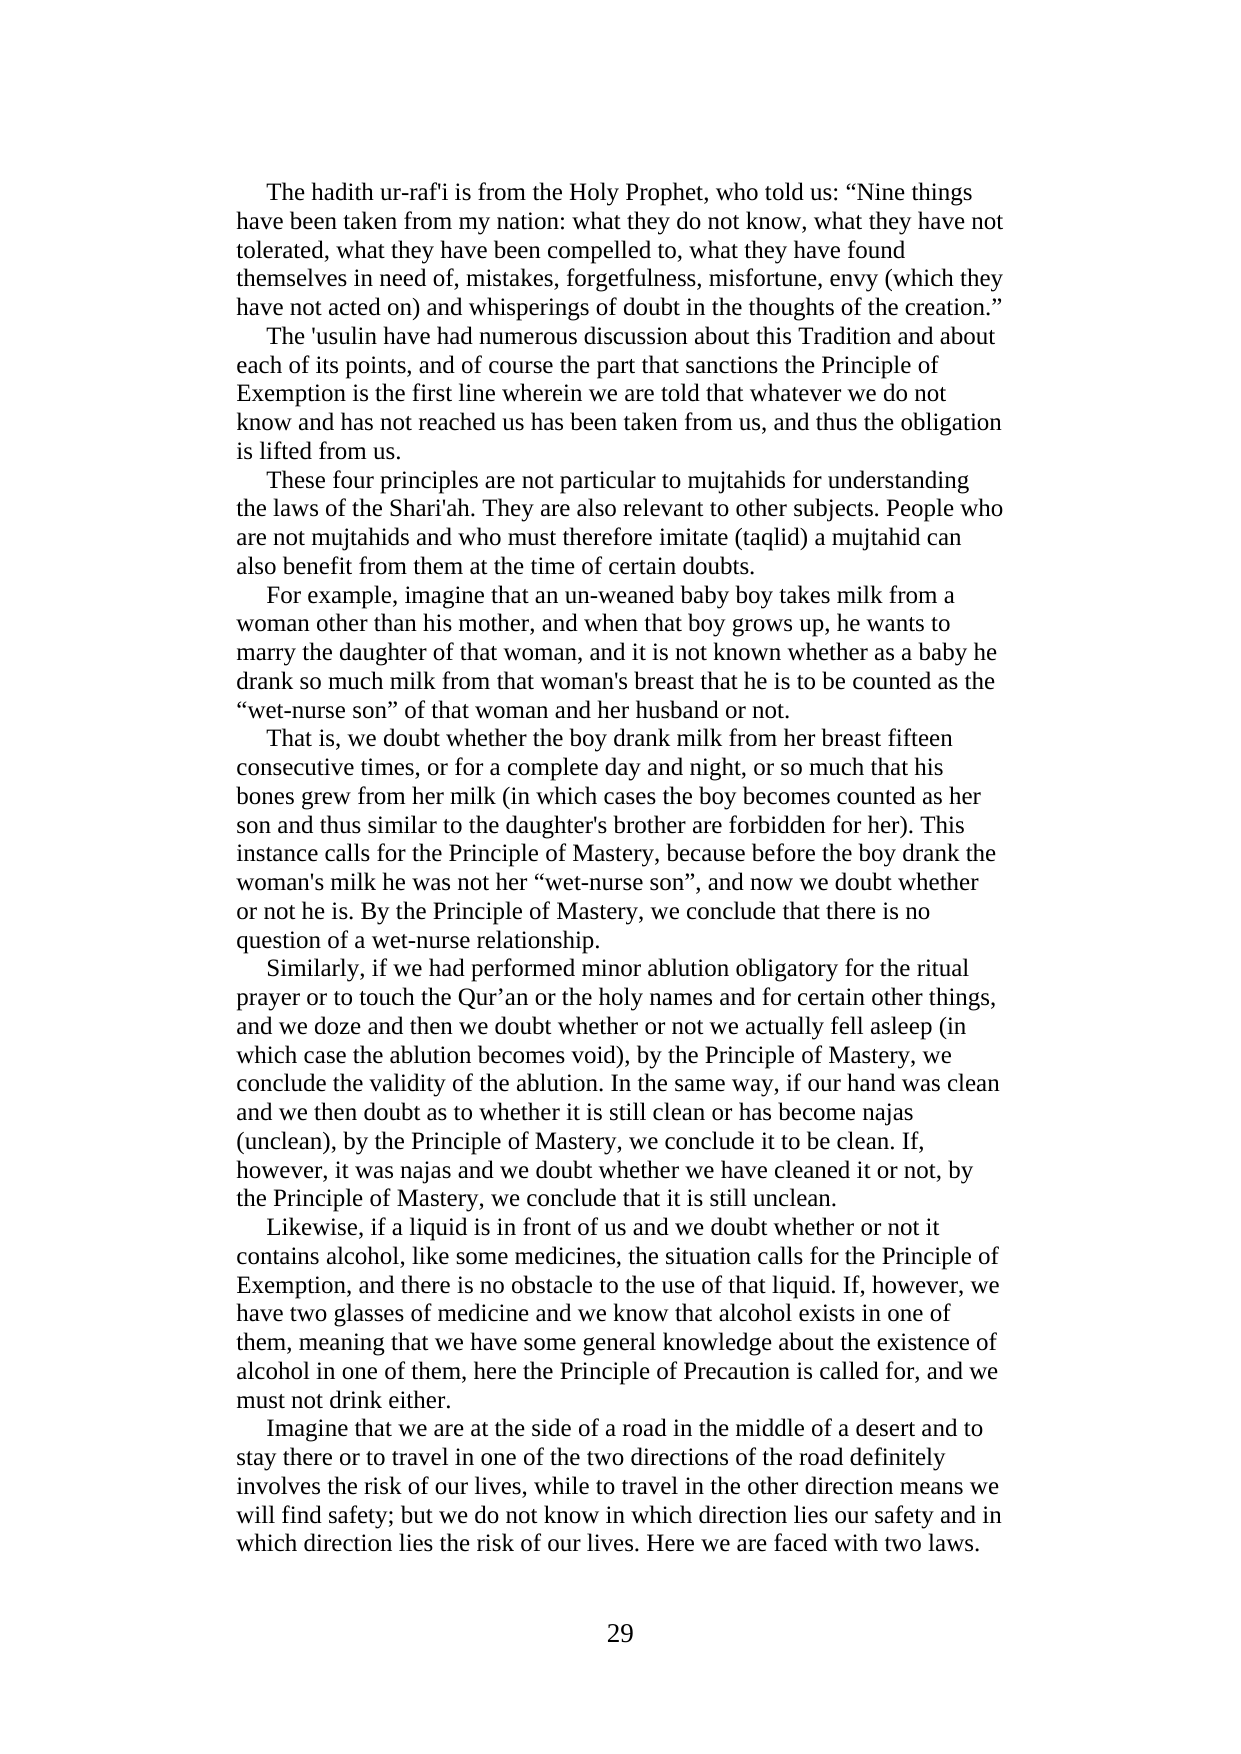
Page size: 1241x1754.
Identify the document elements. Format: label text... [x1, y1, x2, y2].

text That is, we doubt whether the boy drank milk from her breast fifteen consecutive times, or for a complete day and night, or so much that his bones grew from her milk (in which cases the boy becomes counted as her son and thus similar to the daughter's brother are forbidden for her). This instance calls for the Principle of Mastery, because before the boy drank the woman's milk he was not her “wet-nurse son”, and now we doubt whether or not he is. By the Principle of Mastery, we conclude that there is no question of a wet-nurse relationship. [236, 723, 1004, 953]
text Likewise, if a liquid is in front of us and we doubt whether or not it contains alcohol, like some medicines, the situation calls for the Principle of Exemption, and there is no obstacle to the use of that liquid. If, however, we have two glasses of medicine and we know that alcohol exists in one of them, meaning that we have some general knowledge about the existence of alcohol in one of them, here the Principle of Precaution is called for, and we must not drink either. [236, 1212, 1004, 1413]
text For example, imagine that an un-weaned baby boy takes milk from a woman other than his mother, and when that boy grows up, he wants to marry the daughter of that woman, and it is not known whether as a baby he drank so much milk from that woman's breast that he is to be counted as the “wet-nurse son” of that woman and her husband or not. [236, 580, 1004, 723]
text The 'usulin have had numerous discussion about this Tradition and about each of its points, and of course the part that sanctions the Principle of Exemption is the first line wherein we are told that whatever we do not know and has not reached us has been taken from us, and thus the obligation is lifted from us. [236, 321, 1004, 465]
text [236, 1413, 1004, 1557]
text The hadith ur-raf'i is from the Holy Prophet, who told us: “Nine things have been taken from my nation: what they do not know, what they have not tolerated, what they have been compelled to, what they have found themselves in need of, mistakes, forgetfulness, misfortune, envy (which they have not acted on) and whisperings of doubt in the thoughts of the creation.” [236, 177, 1004, 321]
text Similarly, if we had performed minor ablution obligatory for the ritual prayer or to touch the Qur’an or the holy names and for certain other things, and we doze and then we doubt whether or not we actually fell asleep (in which case the ablution becomes void), by the Principle of Mastery, we conclude the validity of the ablution. In the same way, if our hand was clean and we then doubt as to whether it is still clean or has become najas (unclean), by the Principle of Mastery, we conclude it to be clean. If, however, it was najas and we doubt whether we have cleaned it or not, by the Principle of Mastery, we conclude that it is still unclean. [236, 953, 1004, 1212]
text These four principles are not particular to mujtahids for understanding the laws of the Shari'ah. They are also relevant to other subjects. People who are not mujtahids and who must therefore imitate (taqlid) a mujtahid can also benefit from them at the time of certain doubts. [236, 465, 1004, 580]
